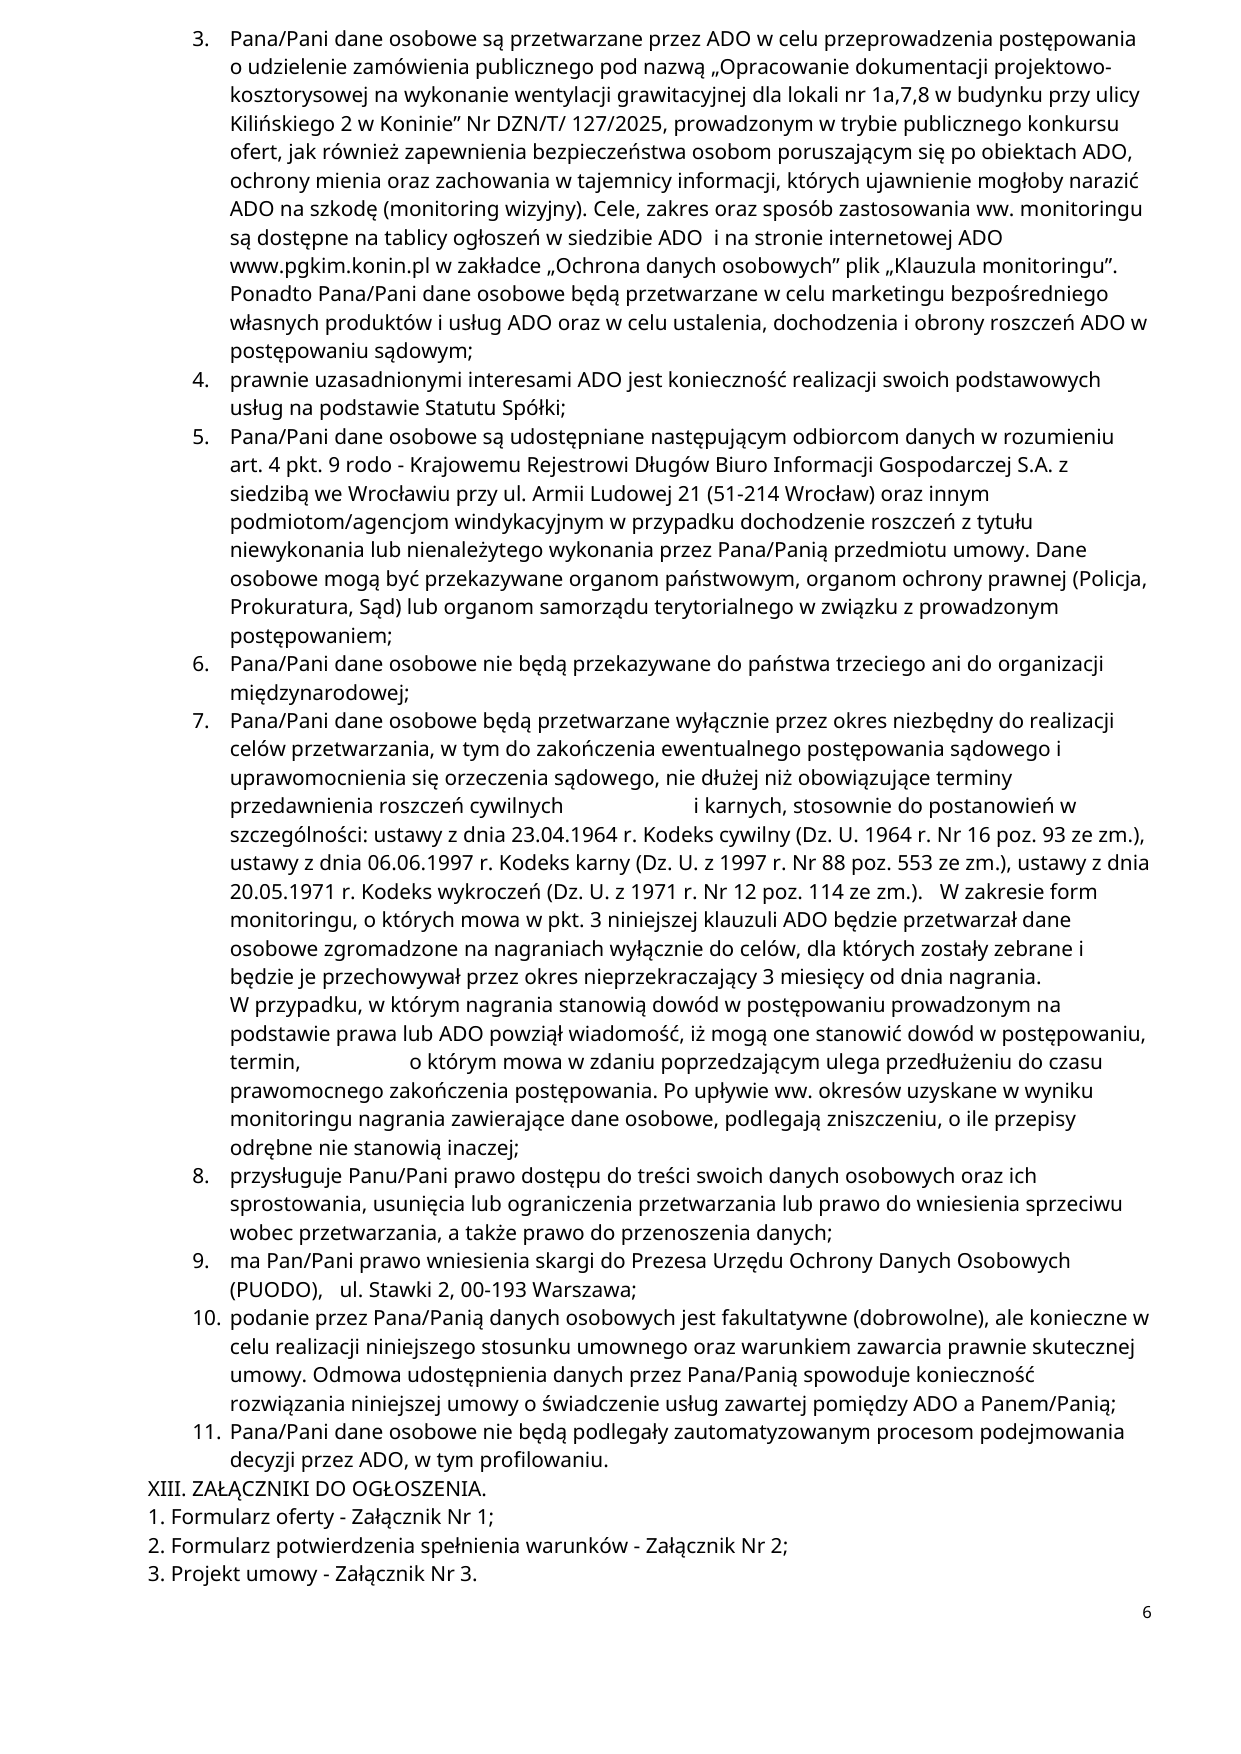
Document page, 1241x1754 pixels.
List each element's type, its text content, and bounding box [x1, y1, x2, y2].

text 3. Projekt umowy - Załącznik Nr 3. [148, 1559, 1152, 1588]
list Pana/Pani dane osobowe są przetwarzane przez ADO w celu przeprowadzenia postępowania o udzielenie zamówienia publicznego pod nazwą „Opracowanie dokumentacji projektowo-kosztorysowej na wykonanie wentylacji grawitacyjnej dla lokali nr 1a,7,8 w budynku przy ulicy Kilińskiego 2 w Koninie” Nr DZN/T/ 127/2025, prowadzonym w trybie publicznego konkursu ofert, jak również zapewnienia bezpieczeństwa osobom poruszającym się po obiektach ADO, ochrony mienia oraz zachowania w tajemnicy informacji, których ujawnienie mogłoby narazić ADO na szkodę (monitoring wizyjny). Cele, zakres oraz sposób zastosowania ww. monitoringu są dostępne na tablicy ogłoszeń w siedzibie ADO i na stronie internetowej ADO www.pgkim.konin.pl w zakładce „Ochrona danych osobowych” plik „Klauzula monitoringu”. Ponadto Pana/Pani dane osobowe będą przetwarzane w celu marketingu bezpośredniego własnych produktów i usług ADO oraz w celu ustalenia, dochodzenia i obrony roszczeń ADO w postępowaniu sądowym; [192, 24, 1152, 365]
text XIII. ZAŁĄCZNIKI DO OGŁOSZENIA. [148, 1474, 1152, 1502]
list podanie przez Pana/Panią danych osobowych jest fakultatywne (dobrowolne), ale konieczne w celu realizacji niniejszego stosunku umownego oraz warunkiem zawarcia prawnie skutecznej umowy. Odmowa udostępnienia danych przez Pana/Panią spowoduje konieczność rozwiązania niniejszej umowy o świadczenie usług zawartej pomiędzy ADO a Panem/Panią; [192, 1303, 1152, 1417]
text 2. Formularz potwierdzenia spełnienia warunków - Załącznik Nr 2; [148, 1531, 1152, 1559]
list prawnie uzasadnionymi interesami ADO jest konieczność realizacji swoich podstawowych usług na podstawie Statutu Spółki; [192, 365, 1152, 422]
list przysługuje Panu/Pani prawo dostępu do treści swoich danych osobowych oraz ich sprostowania, usunięcia lub ograniczenia przetwarzania lub prawo do wniesienia sprzeciwu wobec przetwarzania, a także prawo do przenoszenia danych; [192, 1161, 1152, 1246]
list Pana/Pani dane osobowe są udostępniane następującym odbiorcom danych w rozumieniu art. 4 pkt. 9 rodo - Krajowemu Rejestrowi Długów Biuro Informacji Gospodarczej S.A. z siedzibą we Wrocławiu przy ul. Armii Ludowej 21 (51-214 Wrocław) oraz innym podmiotom/agencjom windykacyjnym w przypadku dochodzenie roszczeń z tytułu niewykonania lub nienależytego wykonania przez Pana/Panią przedmiotu umowy. Dane osobowe mogą być przekazywane organom państwowym, organom ochrony prawnej (Policja, Prokuratura, Sąd) lub organom samorządu terytorialnego w związku z prowadzonym postępowaniem; [192, 422, 1152, 649]
list Pana/Pani dane osobowe będą przetwarzane wyłącznie przez okres niezbędny do realizacji celów przetwarzania, w tym do zakończenia ewentualnego postępowania sądowego i uprawomocnienia się orzeczenia sądowego, nie dłużej niż obowiązujące terminy przedawnienia roszczeń cywilnych i karnych, stosownie do postanowień w szczególności: ustawy z dnia 23.04.1964 r. Kodeks cywilny (Dz. U. 1964 r. Nr 16 poz. 93 ze zm.), ustawy z dnia 06.06.1997 r. Kodeks karny (Dz. U. z 1997 r. Nr 88 poz. 553 ze zm.), ustawy z dnia 20.05.1971 r. Kodeks wykroczeń (Dz. U. z 1971 r. Nr 12 poz. 114 ze zm.). W zakresie form monitoringu, o których mowa w pkt. 3 niniejszej klauzuli ADO będzie przetwarzał dane osobowe zgromadzone na nagraniach wyłącznie do celów, dla których zostały zebrane i będzie je przechowywał przez okres nieprzekraczający 3 miesięcy od dnia nagrania. W przypadku, w którym nagrania stanowią dowód w postępowaniu prowadzonym na podstawie prawa lub ADO powziął wiadomość, iż mogą one stanowić dowód w postępowaniu, termin, o którym mowa w zdaniu poprzedzającym ulega przedłużeniu do czasu prawomocnego zakończenia postępowania. Po upływie ww. okresów uzyskane w wyniku monitoringu nagrania zawierające dane osobowe, podlegają zniszczeniu, o ile przepisy odrębne nie stanowią inaczej; [192, 706, 1152, 1161]
list ma Pan/Pani prawo wniesienia skargi do Prezesa Urzędu Ochrony Danych Osobowych (PUODO), ul. Stawki 2, 00-193 Warszawa; [192, 1246, 1152, 1303]
text 1. Formularz oferty - Załącznik Nr 1; [148, 1502, 1152, 1531]
list Pana/Pani dane osobowe nie będą przekazywane do państwa trzeciego ani do organizacji międzynarodowej; [192, 649, 1152, 706]
list Pana/Pani dane osobowe nie będą podlegały zautomatyzowanym procesom podejmowania decyzji przez ADO, w tym profilowaniu. [192, 1417, 1152, 1474]
